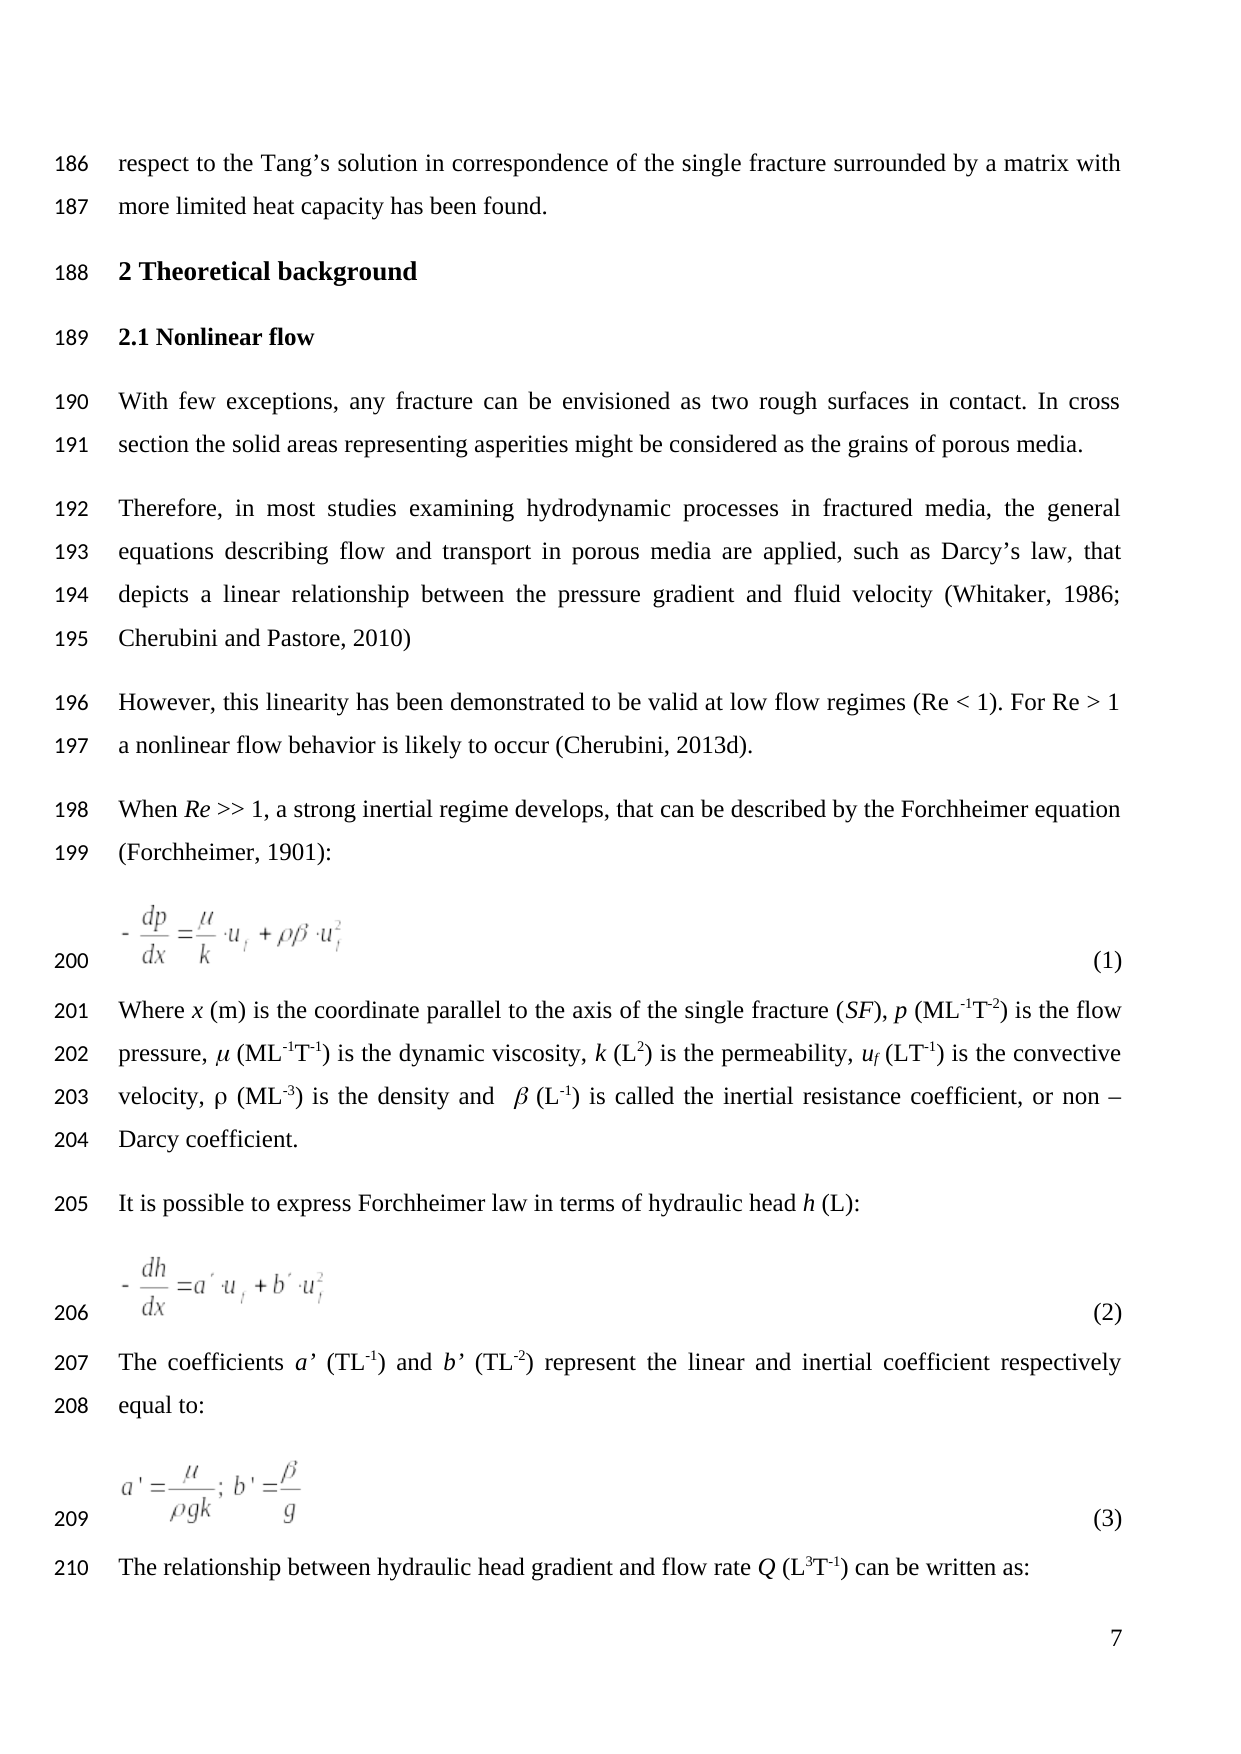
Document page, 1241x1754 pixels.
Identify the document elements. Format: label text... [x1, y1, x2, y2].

text The coefficients a’ (TL-1) and b’ (TL-2) represent the linear and inertial coefficient respectively equal to: [118, 1347, 1122, 1419]
text With few exceptions, any fracture can be envisioned as two rough surfaces in contact. In cross section the solid areas representing asperities might be considered as the grains of porous media. [118, 386, 1122, 458]
text When Re >> 1, a strong inertial regime develops, that can be described by the Forchheimer equation (Forchheimer, 1901): [118, 794, 1122, 866]
text It is possible to express Forchheimer law in terms of hydraulic head h (L): [118, 1188, 1122, 1217]
text 2.1 Nonlinear flow [118, 322, 1122, 351]
text However, this linearity has been demonstrated to be valid at low flow regimes (Re < 1). For Re > 1 a nonlinear flow behavior is likely to occur (Cherubini, 2013d). [118, 687, 1122, 758]
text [118, 148, 1122, 219]
text (1) [118, 901, 1122, 974]
text (2) [118, 1252, 1122, 1326]
text (3) [118, 1454, 1122, 1532]
text Therefore, in most studies examining hydrodynamic processes in fractured media, the general equations describing flow and transport in porous media are applied, such as Darcy’s law, that depicts a linear relationship between the pressure gradient and fluid velocity (Whitaker, 1986; Cherubini and Pastore, 2010) [118, 493, 1122, 651]
text 2 Theoretical background [118, 255, 1122, 286]
text The relationship between hydraulic head gradient and flow rate Q (L3T-1) can be written as: [118, 1552, 1122, 1581]
text Where x (m) is the coordinate parallel to the axis of the single fracture (SF), p (ML-1T-2) is the flow pressure, (ML-1T-1) is the dynamic viscosity, k (L2) is the permeability, uf (LT-1) is the convective velocity, (ML-3) is the density and (L-1) is called the inertial resistance coefficient, or non – Darcy coefficient. [118, 995, 1122, 1153]
